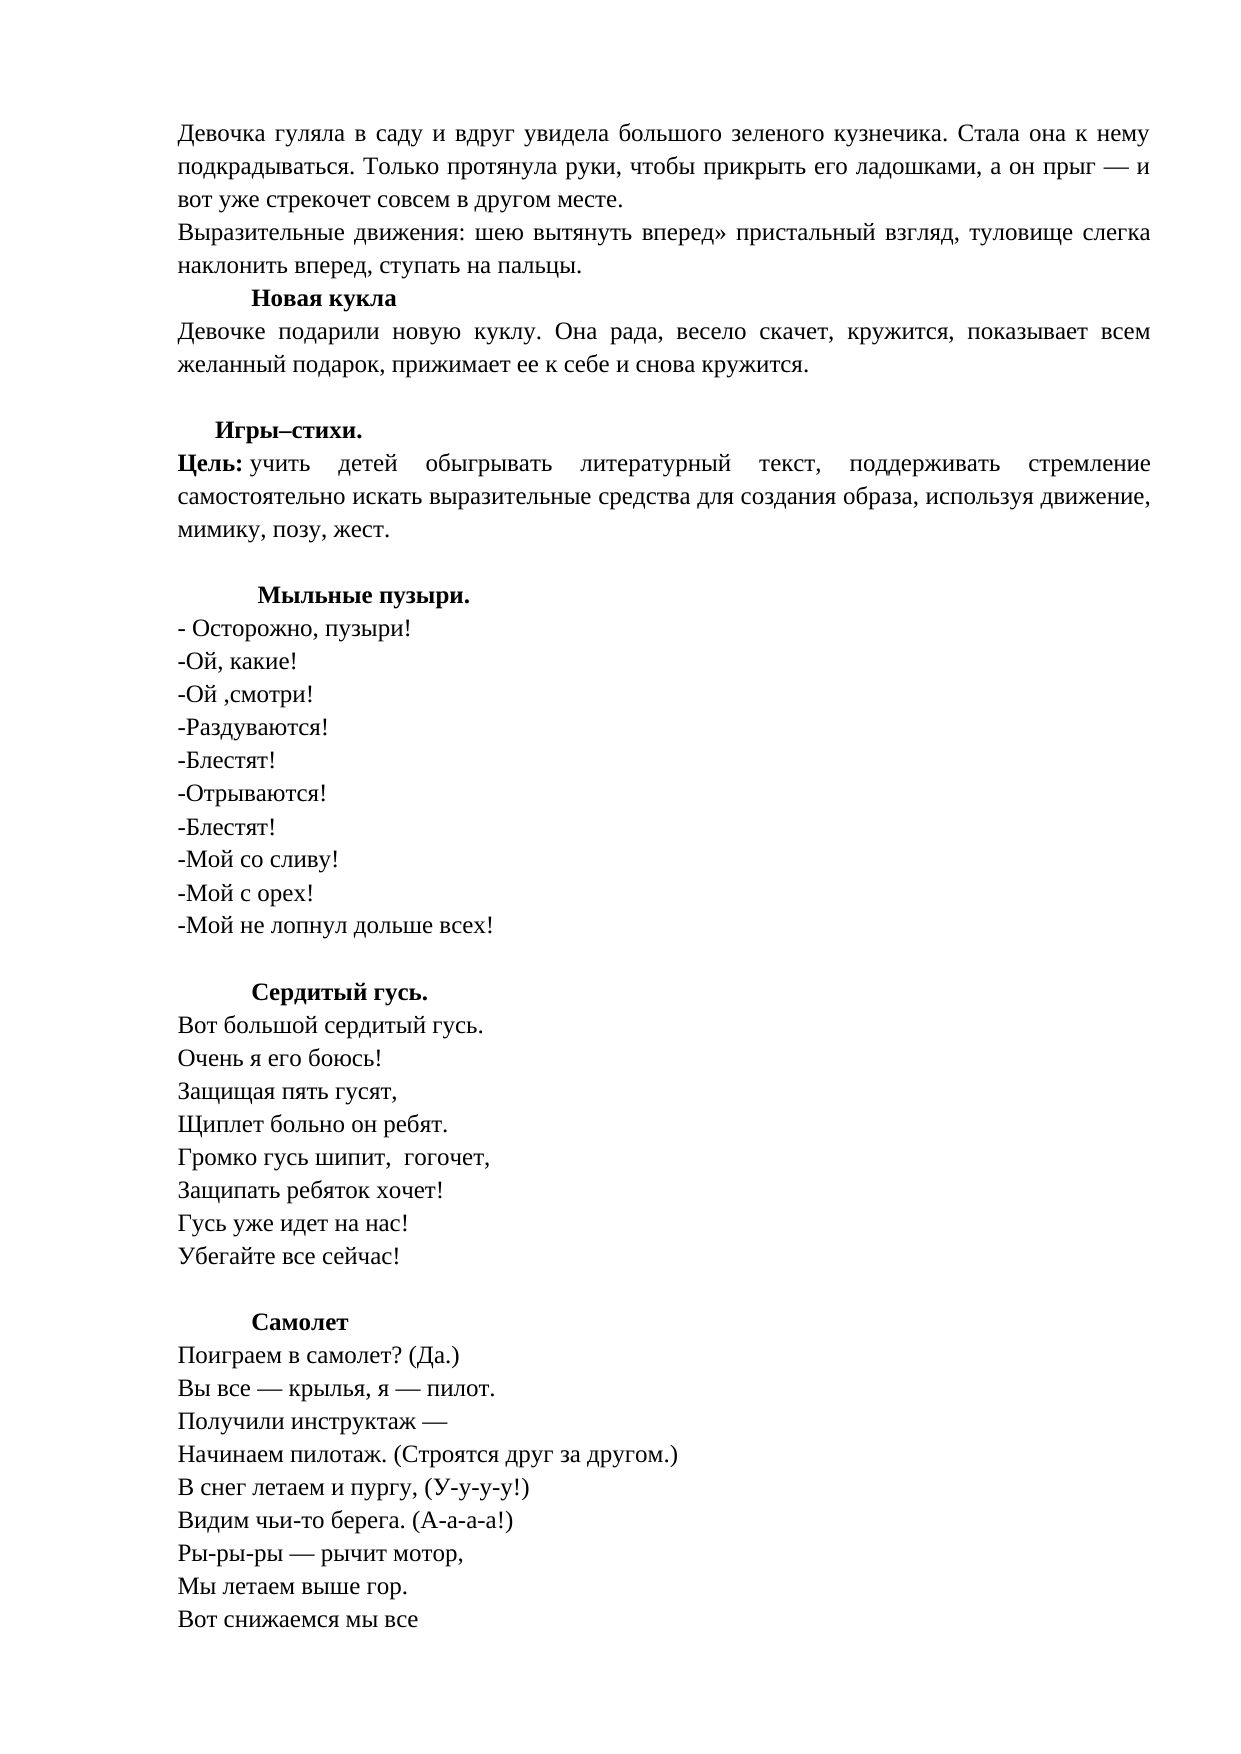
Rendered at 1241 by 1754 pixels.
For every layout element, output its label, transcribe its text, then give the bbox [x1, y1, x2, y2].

text Новая кукла [177, 283, 1152, 312]
text Вот большой сердитый гусь. [177, 1010, 1152, 1038]
text Получили инструктаж — [177, 1406, 1152, 1435]
text Гусь уже идет на нас! [177, 1208, 1152, 1237]
text Девочке подарили новую куклу. Она рада, весело скачет, кружится, показывает всем желанный подарок, прижимает ее к себе и снова кружится. [177, 316, 1152, 378]
text Поиграем в самолет? (Да.) [177, 1340, 1152, 1369]
text Громко гусь шипит, гогочет, [177, 1142, 1152, 1171]
text Сердитый гусь. [177, 977, 1152, 1005]
text -Мой не лопнул дольше всех! [177, 911, 1152, 939]
text Вот снижаемся мы все [177, 1604, 1152, 1633]
text Защищая пять гусят, [177, 1076, 1152, 1104]
text Очень я его боюсь! [177, 1043, 1152, 1071]
text Выразительные движения: шею вытянуть вперед» пристальный взгляд, туловище слегка наклонить вперед, ступать на пальцы. [177, 217, 1152, 279]
text Цель: учить детей обыгрывать литературный текст, поддерживать стремление самостоятельно искать выразительные средства для создания образа, используя движение, мимику, позу, жест. [177, 448, 1152, 543]
text Мы летаем выше гор. [177, 1571, 1152, 1600]
text Видим чьи-то берега. (А-а-а-а!) [177, 1505, 1152, 1534]
text Начинаем пилотаж. (Строятся друг за другом.) [177, 1439, 1152, 1468]
text Девочка гуляла в саду и вдруг увидела большого зеленого кузнечика. Стала она к нему подкрадываться. Только протянула руки, чтобы прикрыть его ладошками, а он прыг — и вот уже стрекочет совсем в другом месте. [177, 118, 1152, 213]
text В снег летаем и пургу, (У-у-у-у!) [177, 1472, 1152, 1501]
text -Раздуваются! [177, 712, 1152, 741]
text -Ой, какие! [177, 646, 1152, 675]
text Самолет [177, 1307, 1152, 1336]
text Защипать ребяток хочет! [177, 1175, 1152, 1203]
text -Мой с орех! [177, 878, 1152, 906]
text -Отрываются! [177, 778, 1152, 807]
text -Блестят! [177, 812, 1152, 840]
text Мыльные пузыри. [177, 580, 1152, 609]
text Игры–стихи. [215, 415, 1152, 444]
text Убегайте все сейчас! [177, 1241, 1152, 1269]
text Ры-ры-ры — рычит мотор, [177, 1538, 1152, 1567]
text -Блестят! [177, 746, 1152, 774]
text Щиплет больно он ребят. [177, 1109, 1152, 1137]
text -Ой ,смотри! [177, 679, 1152, 708]
text - Осторожно, пузыри! [177, 613, 1152, 642]
text -Мой со сливу! [177, 844, 1152, 873]
text Вы все — крылья, я — пилот. [177, 1373, 1152, 1402]
